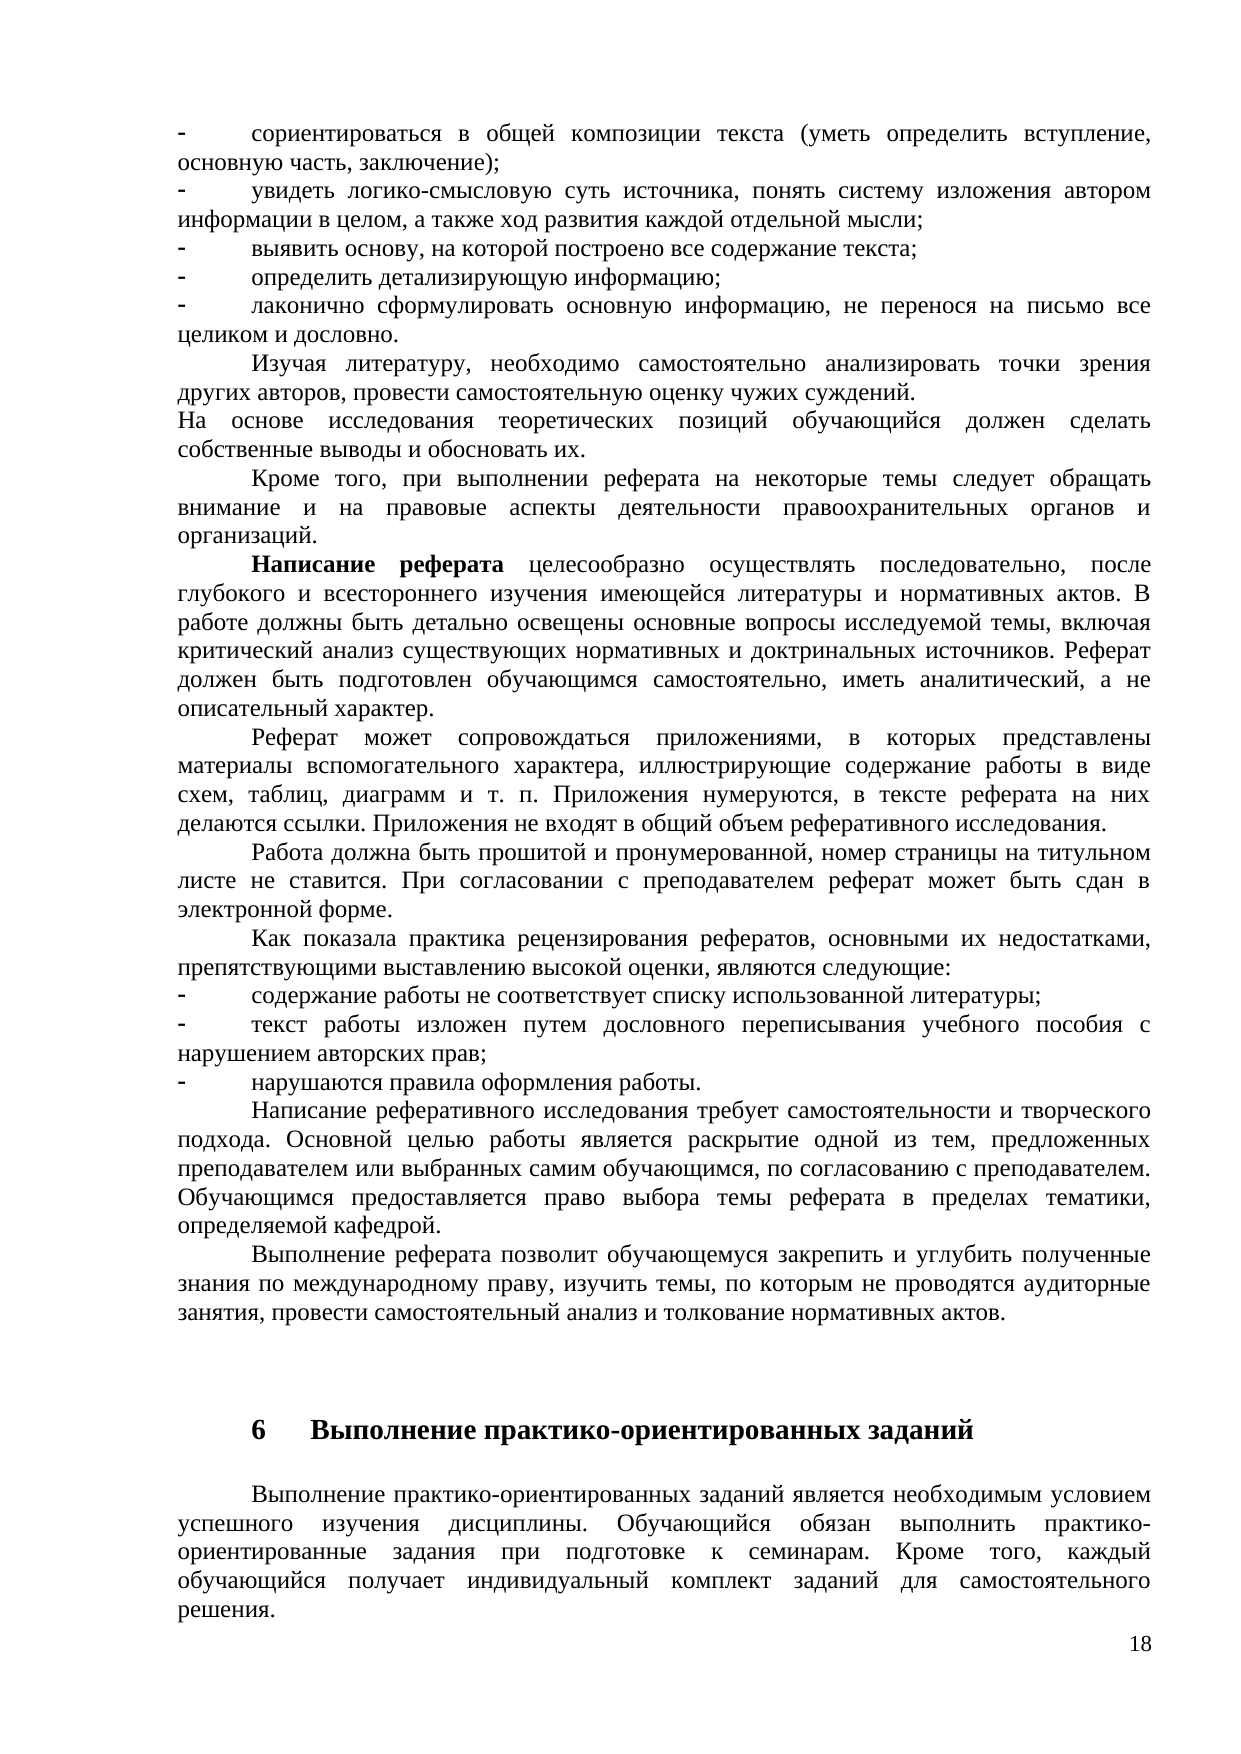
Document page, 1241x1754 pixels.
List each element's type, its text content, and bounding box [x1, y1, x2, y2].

list лаконично сформулировать основную информацию, не перенося на письмо все целиком и дословно. [177, 291, 1152, 348]
text Написание реферативного исследования требует самостоятельности и творческого подхода. Основной целью работы является раскрытие одной из тем, предложенных преподавателем или выбранных самим обучающимся, по согласованию с преподавателем. Обучающимся предоставляется право выбора темы реферата в пределах тематики, определяемой кафедрой. [177, 1096, 1152, 1239]
list увидеть логико-смысловую суть источника, понять систему изложения автором информации в целом, а также ход развития каждой отдельной мысли; [177, 176, 1152, 233]
text Кроме того, при выполнении реферата на некоторые темы следует обращать внимание и на правовые аспекты деятельности правоохранительных органов и организаций. [177, 463, 1152, 549]
text Изучая литературу, необходимо самостоятельно анализировать точки зрения других авторов, провести самостоятельную оценку чужих суждений. [177, 348, 1152, 406]
text На основе исследования теоретических позиций обучающийся должен сделать собственные выводы и обосновать их. [177, 406, 1152, 463]
list сориентироваться в общей композиции текста (уметь определить вступление, основную часть, заключение); [177, 118, 1152, 176]
text Работа должна быть прошитой и пронумерованной, номер страницы на титульном листе не ставится. При согласовании с преподавателем реферат может быть сдан в электронной форме. [177, 837, 1152, 923]
text Написание реферата целесообразно осуществлять последовательно, после глубокого и всестороннего изучения имеющейся литературы и нормативных актов. В работе должны быть детально освещены основные вопросы исследуемой темы, включая критический анализ существующих нормативных и доктринальных источников. Реферат должен быть подготовлен обучающимся самостоятельно, иметь аналитический, а не описательный характер. [177, 549, 1152, 722]
list текст работы изложен путем дословного переписывания учебного пособия с нарушением авторских прав; [177, 1009, 1152, 1067]
text Реферат может сопровождаться приложениями, в которых представлены материалы вспомогательного характера, иллюстрирующие содержание работы в виде схем, таблиц, диаграмм и т. п. Приложения нумеруются, в тексте реферата на них делаются ссылки. Приложения не входят в общий объем реферативного исследования. [177, 722, 1152, 837]
text Выполнение реферата позволит обучающемуся закрепить и углубить полученные знания по международному праву, изучить темы, по которым не проводятся аудиторные занятия, провести самостоятельный анализ и толкование нормативных актов. [177, 1239, 1152, 1326]
text Как показала практика рецензирования рефератов, основными их недостатками, препятствующими выставлению высокой оценки, являются следующие: [177, 923, 1152, 981]
list выявить основу, на которой построено все содержание текста; [177, 233, 1152, 262]
list Выполнение практико-ориентированных заданий [177, 1412, 1152, 1445]
list определить детализирующую информацию; [177, 262, 1152, 291]
list нарушаются правила оформления работы. [177, 1067, 1152, 1096]
text Выполнение практико-ориентированных заданий является необходимым условием успешного изучения дисциплины. Обучающийся обязан выполнить практико-ориентированные задания при подготовке к семинарам. Кроме того, каждый обучающийся получает индивидуальный комплект заданий для самостоятельного решения. [177, 1479, 1152, 1623]
list содержание работы не соответствует списку использованной литературы; [177, 981, 1152, 1009]
